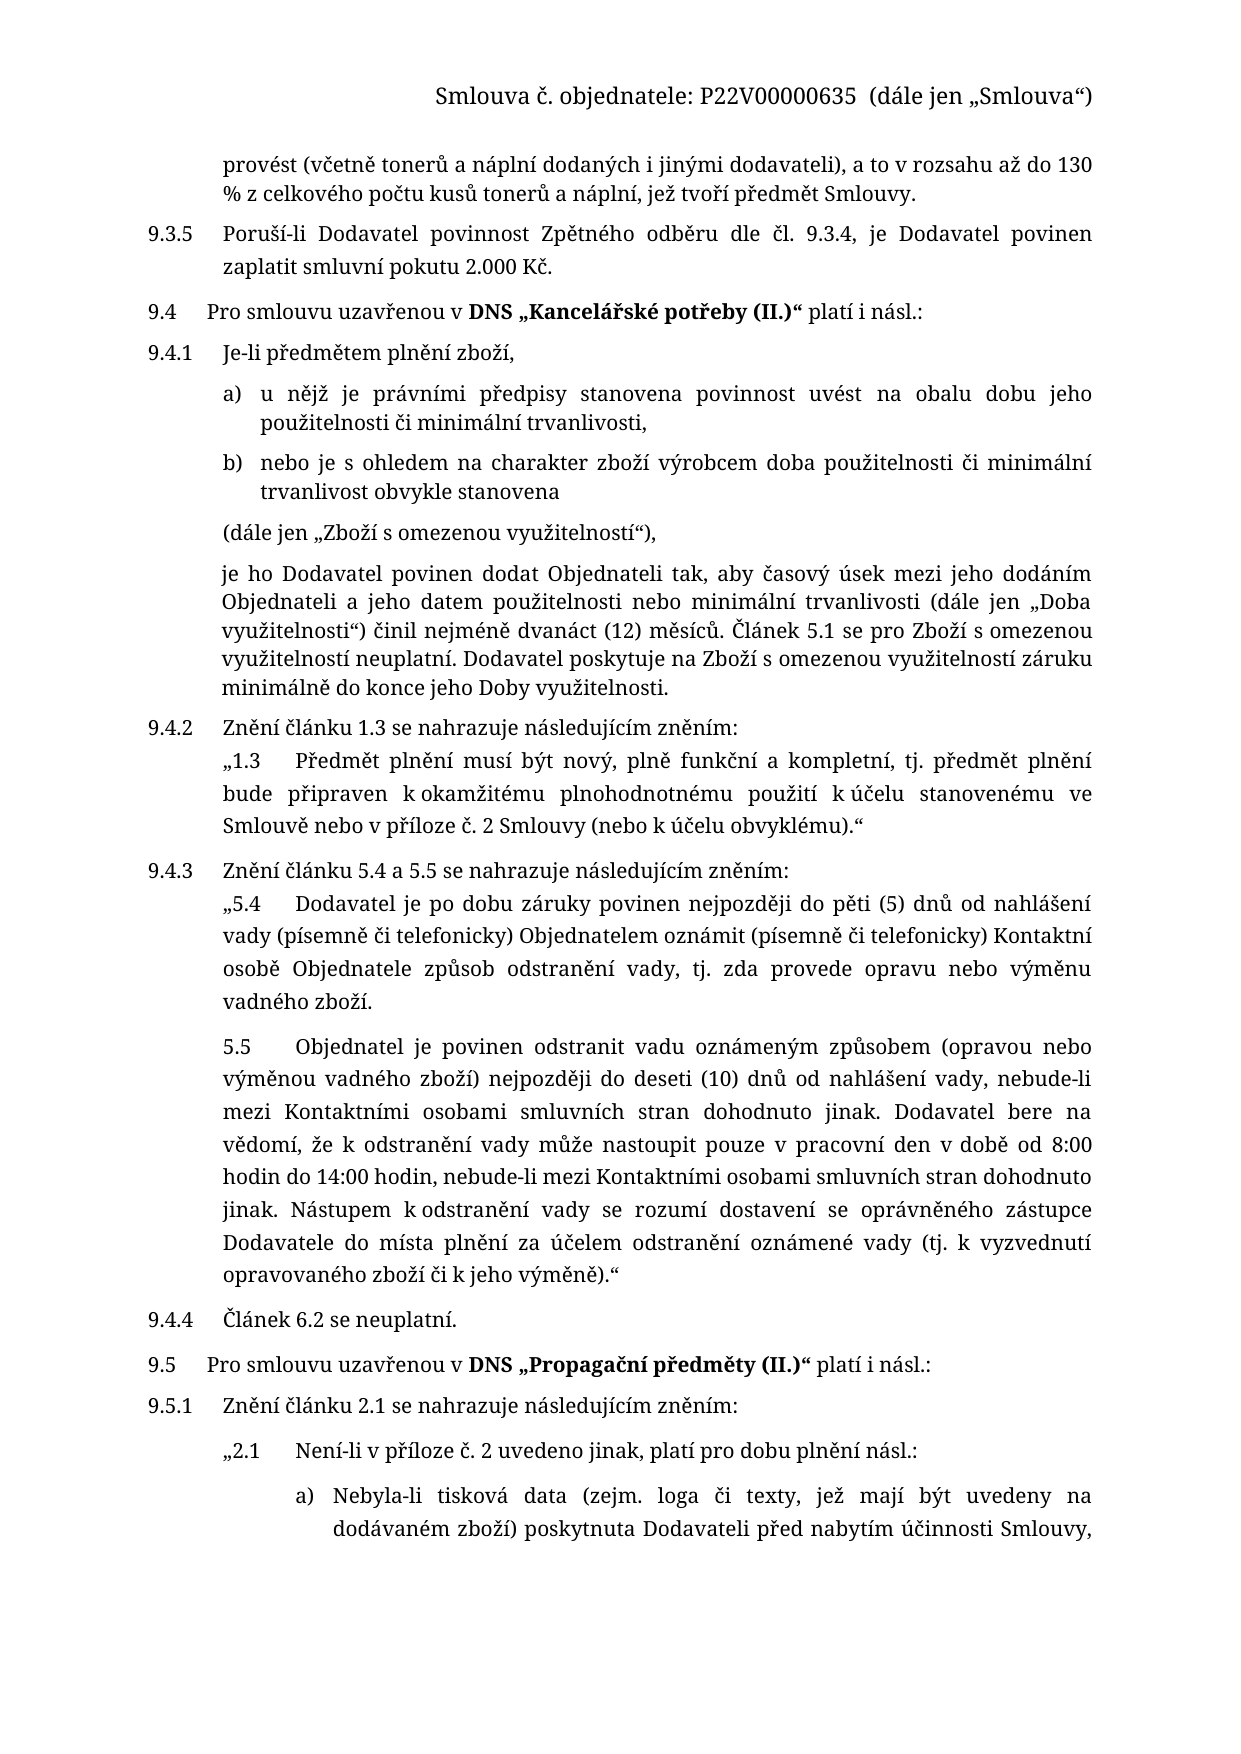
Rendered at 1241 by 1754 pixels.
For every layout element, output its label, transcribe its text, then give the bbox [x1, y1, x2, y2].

list Pro smlouvu uzavřenou v DNS „Propagační předměty (II.)“ platí i násl.: [148, 1350, 1093, 1379]
list Pro smlouvu uzavřenou v DNS „Kancelářské potřeby (II.)“ platí i násl.: [148, 297, 1093, 326]
list Článek 6.2 se neuplatní. [148, 1305, 1093, 1334]
text (dále jen „Zboží s omezenou využitelností“), [223, 518, 1093, 546]
list u nějž je právními předpisy stanovena povinnost uvést na obalu dobu jeho použitelnosti či minimální trvanlivosti, [223, 379, 1093, 436]
list Znění článku 2.1 se nahrazuje následujícím zněním: [148, 1391, 1093, 1420]
list nebo je s ohledem na charakter zboží výrobcem doba použitelnosti či minimální trvanlivost obvykle stanovena [223, 448, 1093, 505]
text je ho Dodavatel povinen dodat Objednateli tak, aby časový úsek mezi jeho dodáním Objednateli a jeho datem použitelnosti nebo minimální trvanlivosti (dále jen „Doba využitelnosti“) činil nejméně dvanáct (12) měsíců. Článek 5.1 se pro Zboží s omezenou využitelností neuplatní. Dodavatel poskytuje na Zboží s omezenou využitelností záruku minimálně do konce jeho Doby využitelnosti. [221, 559, 1093, 701]
list „5.4 Dodavatel je po dobu záruky povinen nejpozději do pěti (5) dnů od nahlášení vady (písemně či telefonicky) Objednatelem oznámit (písemně či telefonicky) Kontaktní osobě Objednatele způsob odstranění vady, tj. zda provede opravu nebo výměnu vadného zboží. [223, 889, 1093, 1015]
list „1.3 Předmět plnění musí být nový, plně funkční a kompletní, tj. předmět plnění bude připraven k okamžitému plnohodnotnému použití k účelu stanovenému ve Smlouvě nebo v příloze č. 2 Smlouvy (nebo k účelu obvyklému).“ [223, 746, 1093, 840]
list Poruší-li Dodavatel povinnost Zpětného odběru dle čl. 9.3.4, je Dodavatel povinen zaplatit smluvní pokutu 2.000 Kč. [148, 219, 1093, 281]
list Je-li předmětem plnění zboží, [148, 338, 1093, 367]
list Znění článku 5.4 a 5.5 se nahrazuje následujícím zněním: [148, 856, 1093, 885]
list Znění článku 1.3 se nahrazuje následujícím zněním: [148, 713, 1093, 742]
list 5.5 Objednatel je povinen odstranit vadu oznámeným způsobem (opravou nebo výměnou vadného zboží) nejpozději do deseti (10) dnů od nahlášení vady, nebude-li mezi Kontaktními osobami smluvních stran dohodnuto jinak. Dodavatel bere na vědomí, že k odstranění vady může nastoupit pouze v pracovní den v době od 8:00 hodin do 14:00 hodin, nebude-li mezi Kontaktními osobami smluvních stran dohodnuto jinak. Nástupem k odstranění vady se rozumí dostavení se oprávněného zástupce Dodavatele do místa plnění za účelem odstranění oznámené vady (tj. k vyzvednutí opravovaného zboží či k jeho výměně).“ [223, 1032, 1093, 1289]
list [295, 1482, 1093, 1543]
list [148, 150, 1093, 207]
list „2.1 Není-li v příloze č. 2 uvedeno jinak, platí pro dobu plnění násl.: [223, 1436, 1093, 1465]
